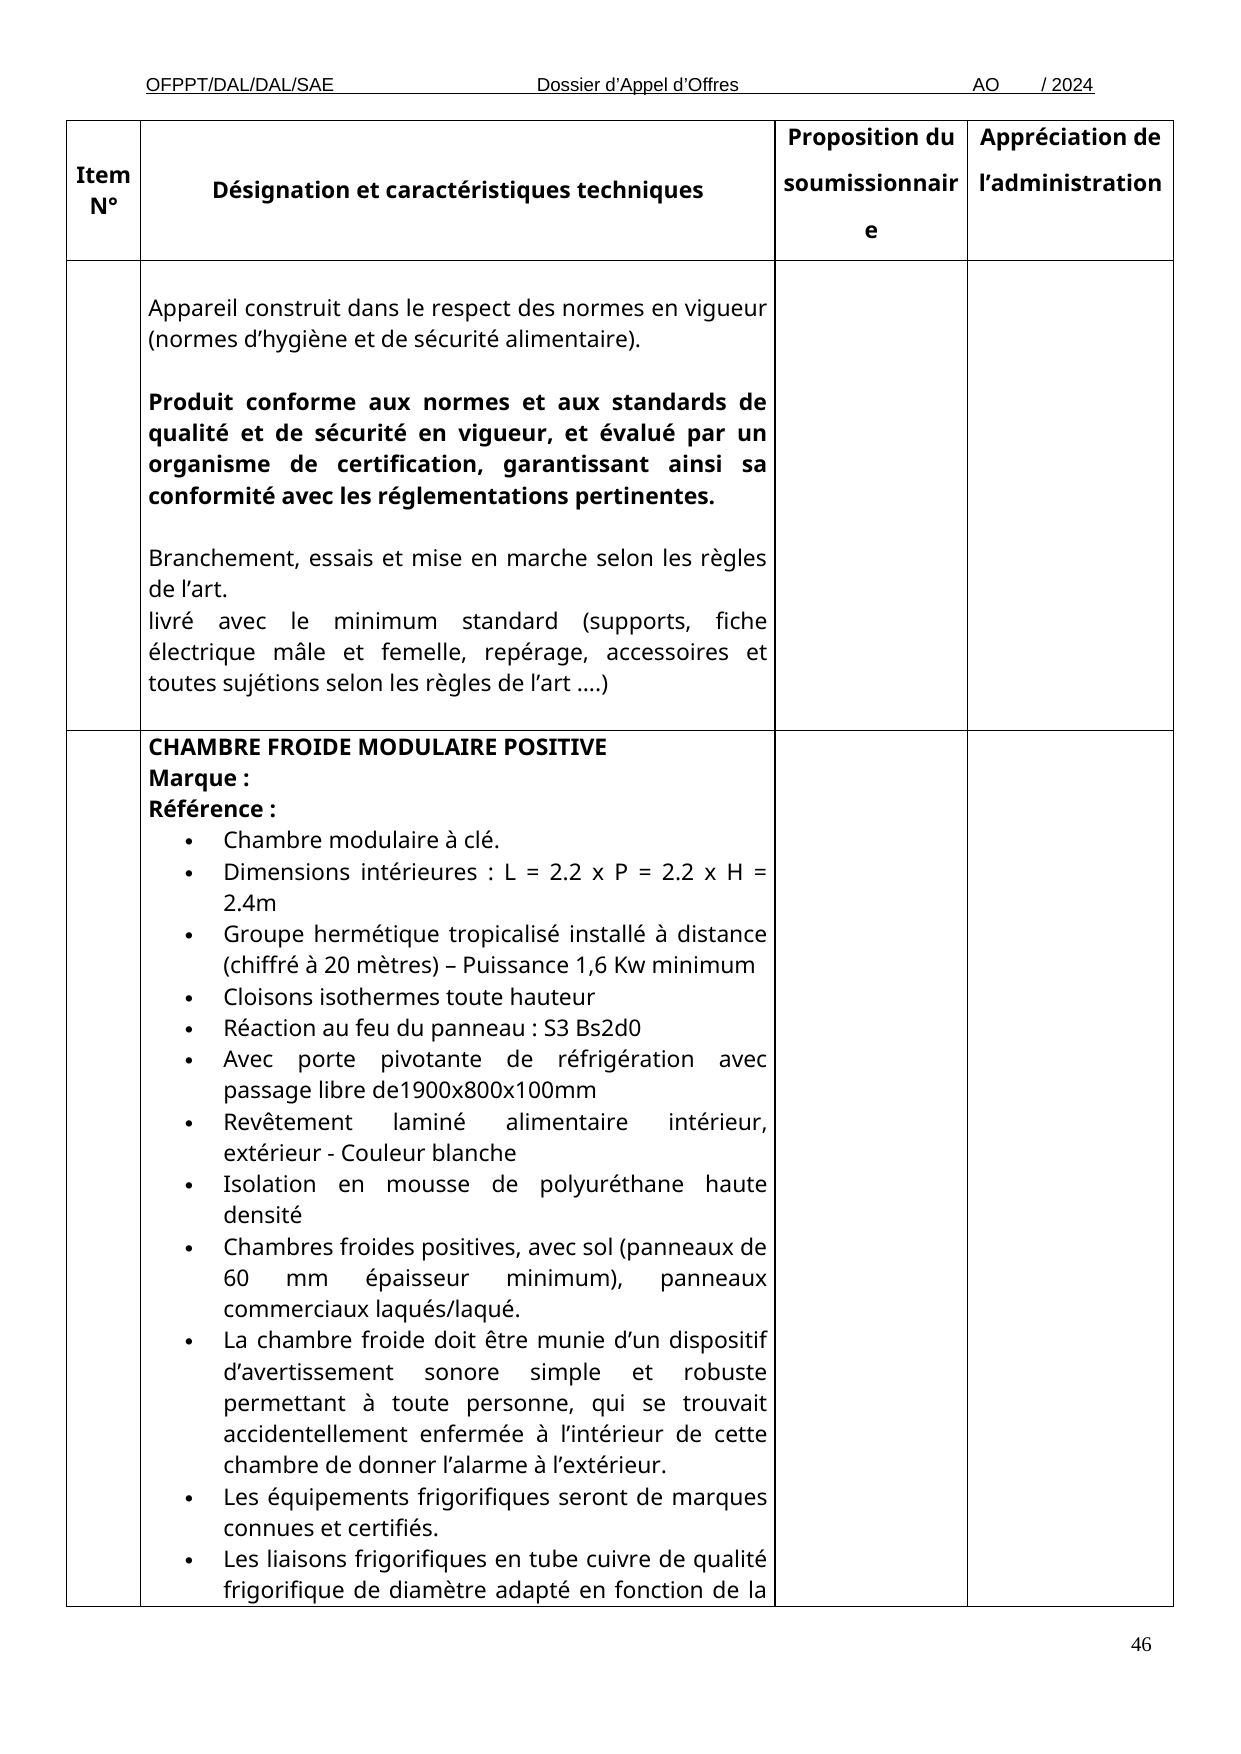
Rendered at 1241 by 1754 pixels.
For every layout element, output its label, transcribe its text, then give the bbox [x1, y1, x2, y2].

table_cell [776, 731, 967, 1606]
table_header Appréciation de l’administration [968, 121, 1173, 260]
table_cell [968, 261, 1173, 729]
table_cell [141, 261, 774, 729]
table_cell [776, 261, 967, 729]
table_header Item N° [67, 121, 140, 260]
table_cell [67, 261, 140, 729]
table_cell [67, 731, 140, 1606]
table_cell [968, 731, 1173, 1606]
table_header Désignation et caractéristiques techniques [141, 121, 774, 260]
table_header Proposition du soumissionnaire [776, 121, 967, 260]
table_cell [141, 731, 774, 1606]
